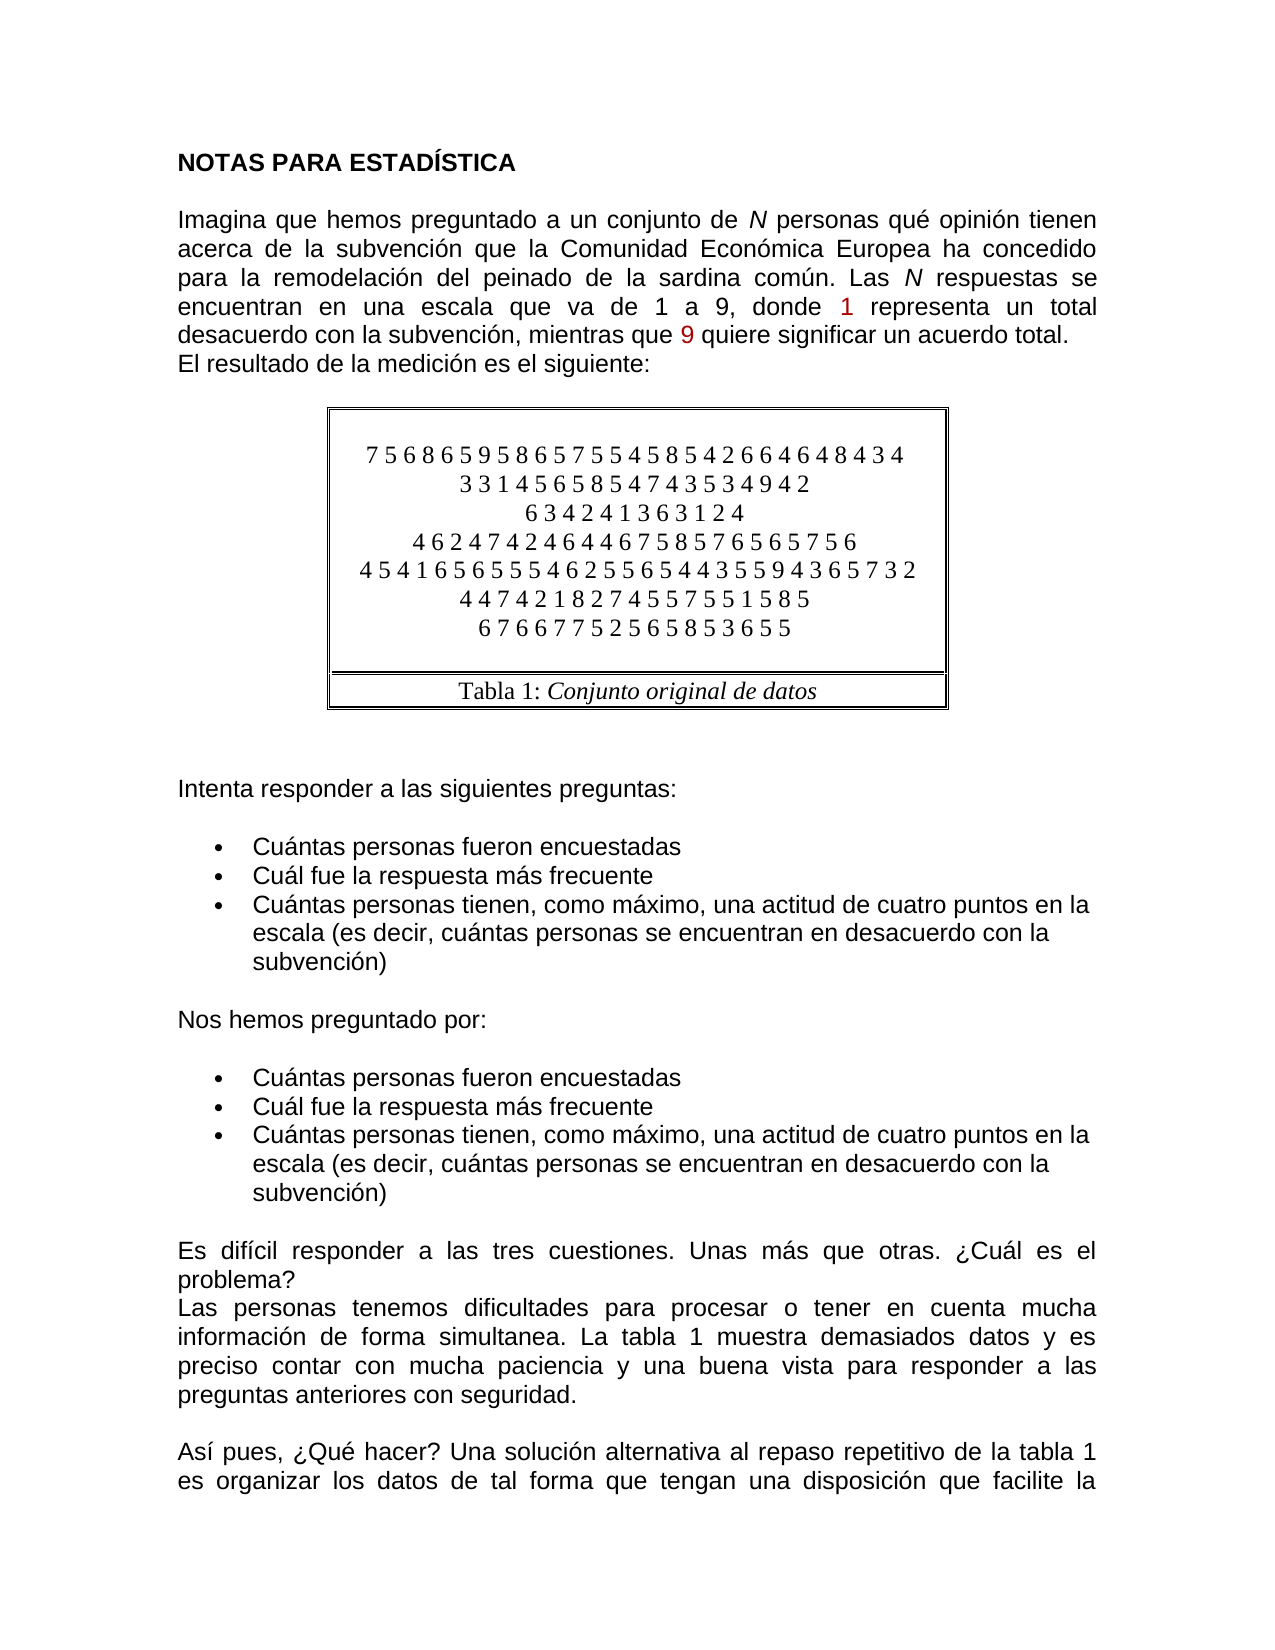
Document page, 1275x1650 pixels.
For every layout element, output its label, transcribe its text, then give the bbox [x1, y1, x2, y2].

text Imagina que hemos preguntado a un conjunto de N personas qué opinión tienen acerca de la subvención que la Comunidad Económica Europea ha concedido para la remodelación del peinado de la sardina común. Las N respuestas se encuentran en una escala que va de 1 a 9, donde 1 representa un total desacuerdo con la subvención, mientras que 9 quiere significar un acuerdo total. [177, 206, 1098, 349]
list Cuál fue la respuesta más frecuente [215, 1092, 1098, 1121]
list Cuántas personas tienen, como máximo, una actitud de cuatro puntos en la escala (es decir, cuántas personas se encuentran en desacuerdo con la subvención) [215, 1121, 1098, 1207]
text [177, 1437, 1098, 1495]
list Cuántas personas tienen, como máximo, una actitud de cuatro puntos en la escala (es decir, cuántas personas se encuentran en desacuerdo con la subvención) [215, 890, 1098, 976]
text El resultado de la medición es el siguiente: [177, 349, 1098, 378]
text Intenta responder a las siguientes preguntas: [177, 709, 1098, 803]
text NOTAS PARA ESTADÍSTICA [177, 148, 1098, 176]
table_header 7 5 6 8 6 5 9 5 8 6 5 7 5 5 4 5 8 5 4 2 6 6 4 6 4 8 4 3 4 3 3 1 4 5 6 5 8 5 4 7 4 3 5 3 4 9 4 2 6 3 4 2 4 1 3 6 3 1 2 4 4 6 2 4 7 4 2 4 6 4 4 6 7 5 8 5 7 6 5 6 5 7 5 6 4 5 4 1 6 5 6 5 5 5 4 6 2 5 5 6 5 4 4 3 5 5 9 4 3 6 5 7 3 2 4 4 7 4 2 1 8 2 7 4 5 5 7 5 5 1 5 8 5 6 7 6 6 7 7 5 2 5 6 5 8 5 3 6 5 5 [330, 410, 945, 671]
list Cuántas personas fueron encuestadas [215, 832, 1098, 861]
list Cuántas personas fueron encuestadas [215, 1063, 1098, 1092]
text Nos hemos preguntado por: [177, 1005, 1098, 1034]
text Es difícil responder a las tres cuestiones. Unas más que otras. ¿Cuál es el problema? [177, 1236, 1098, 1293]
table_cell Tabla 1: Conjunto original de datos [330, 671, 946, 706]
list Cuál fue la respuesta más frecuente [215, 861, 1098, 890]
text Las personas tenemos dificultades para procesar o tener en cuenta mucha información de forma simultanea. La tabla 1 muestra demasiados datos y es preciso contar con mucha paciencia y una buena vista para responder a las preguntas anteriores con seguridad. [177, 1293, 1098, 1408]
